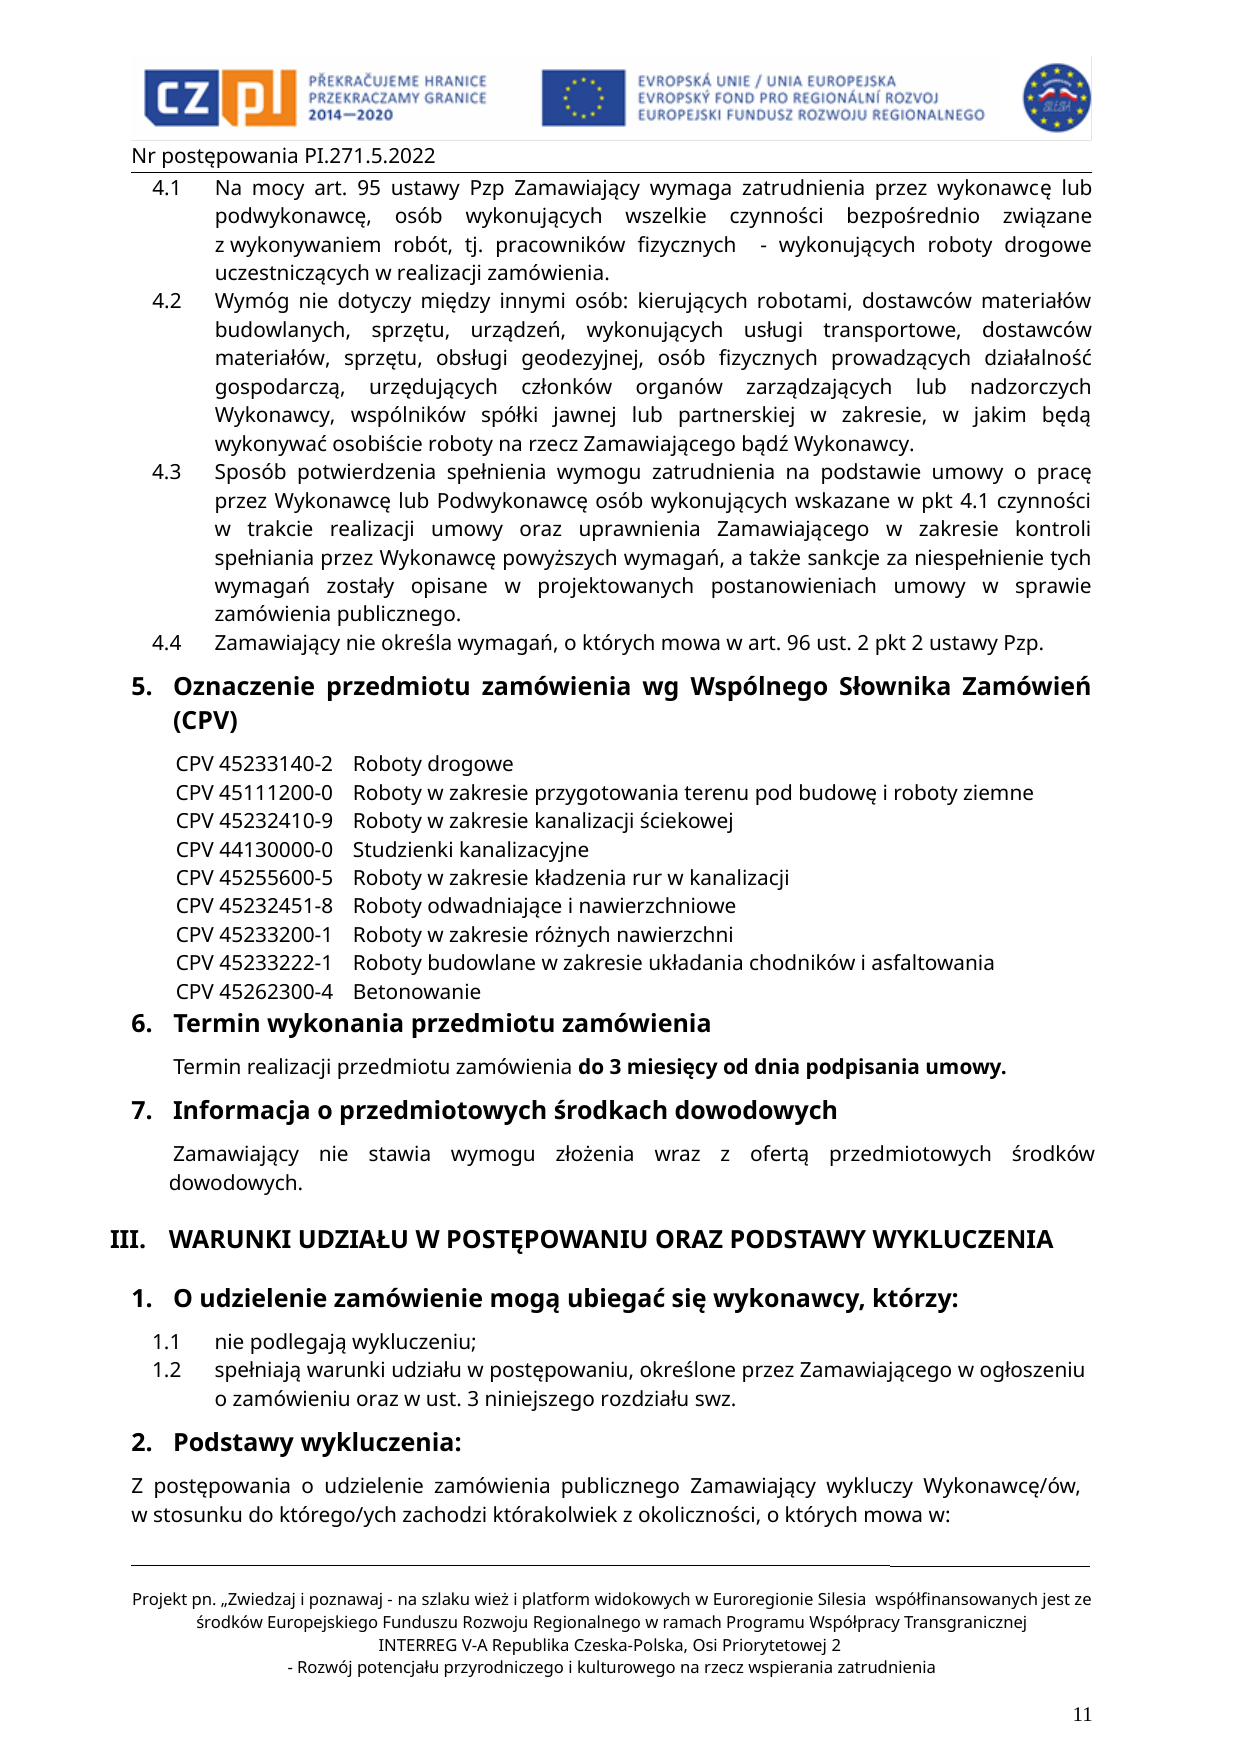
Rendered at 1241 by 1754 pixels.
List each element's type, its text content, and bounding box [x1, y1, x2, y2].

text CPV 45232451-8 Roboty odwadniające i nawierzchniowe [131, 892, 1092, 920]
list Sposób potwierdzenia spełnienia wymogu zatrudnienia na podstawie umowy o pracę przez Wykonawcę lub Podwykonawcę osób wykonujących wskazane w pkt 4.1 czynności w trakcie realizacji umowy oraz uprawnienia Zamawiającego w zakresie kontroli spełniania przez Wykonawcę powyższych wymagań, a także sankcje za niespełnienie tych wymagań zostały opisane w projektowanych postanowieniach umowy w sprawie zamówienia publicznego. [152, 457, 1092, 628]
subtitle O udzielenie zamówienie mogą ubiegać się wykonawcy, którzy: [131, 1280, 1092, 1314]
subtitle Termin wykonania przedmiotu zamówienia [131, 1005, 1092, 1039]
text Z postępowania o udzielenie zamówienia publicznego Zamawiający wykluczy Wykonawcę/ów, w stosunku do którego/ych zachodzi którakolwiek z okoliczności, o których mowa w: [131, 1471, 1092, 1528]
text Zamawiający nie stawia wymogu złożenia wraz z ofertą przedmiotowych środków dowodowych. [169, 1139, 1096, 1196]
list spełniają warunki udziału w postępowaniu, określone przez Zamawiającego w ogłoszeniu o zamówieniu oraz w ust. 3 niniejszego rozdziału swz. [152, 1355, 1092, 1412]
subtitle Informacja o przedmiotowych środkach dowodowych [131, 1093, 1092, 1127]
text Termin realizacji przedmiotu zamówienia do 3 miesięcy od dnia podpisania umowy. [173, 1052, 1092, 1080]
text CPV 45233222-1 Roboty budowlane w zakresie układania chodników i asfaltowania [131, 948, 1092, 977]
subtitle CPV 45111200-0 Roboty w zakresie przygotowania terenu pod budowę i roboty ziemne [175, 778, 1092, 806]
list Zamawiający nie określa wymagań, o których mowa w art. 96 ust. 2 pkt 2 ustawy Pzp. [152, 628, 1092, 656]
text CPV 45232410-9 Roboty w zakresie kanalizacji ściekowej [131, 806, 1092, 835]
list Wymóg nie dotyczy między innymi osób: kierujących robotami, dostawców materiałów budowlanych, sprzętu, urządzeń, wykonujących usługi transportowe, dostawców materiałów, sprzętu, obsługi geodezyjnej, osób fizycznych prowadzących działalność gospodarczą, urzędujących członków organów zarządzających lub nadzorczych Wykonawcy, wspólników spółki jawnej lub partnerskiej w zakresie, w jakim będą wykonywać osobiście roboty na rzecz Zamawiającego bądź Wykonawcy. [152, 287, 1092, 457]
subtitle WARUNKI UDZIAŁU W POSTĘPOWANIU ORAZ PODSTAWY WYKLUCZENIA [146, 1221, 1092, 1255]
subtitle Podstawy wykluczenia: [131, 1425, 1092, 1459]
subtitle CPV 45233140-2 Roboty drogowe [175, 749, 1092, 778]
list nie podlegają wykluczeniu; [152, 1327, 1092, 1355]
text CPV 44130000-0 Studzienki kanalizacyjne [176, 835, 1092, 863]
subtitle Oznaczenie przedmiotu zamówienia wg Wspólnego Słownika Zamówień (CPV) [131, 669, 1092, 737]
text CPV 45233200-1 Roboty w zakresie różnych nawierzchni [131, 920, 1092, 948]
text CPV 45255600-5 Roboty w zakresie kładzenia rur w kanalizacji [131, 863, 1092, 892]
picture [131, 56, 1093, 142]
text CPV 45262300-4 Betonowanie [131, 977, 1092, 1005]
list Na mocy art. 95 ustawy Pzp Zamawiający wymaga zatrudnienia przez wykonawcę lub podwykonawcę, osób wykonujących wszelkie czynności bezpośrednio związane z wykonywaniem robót, tj. pracowników fizycznych - wykonujących roboty drogowe uczestniczących w realizacji zamówienia. [152, 173, 1092, 287]
